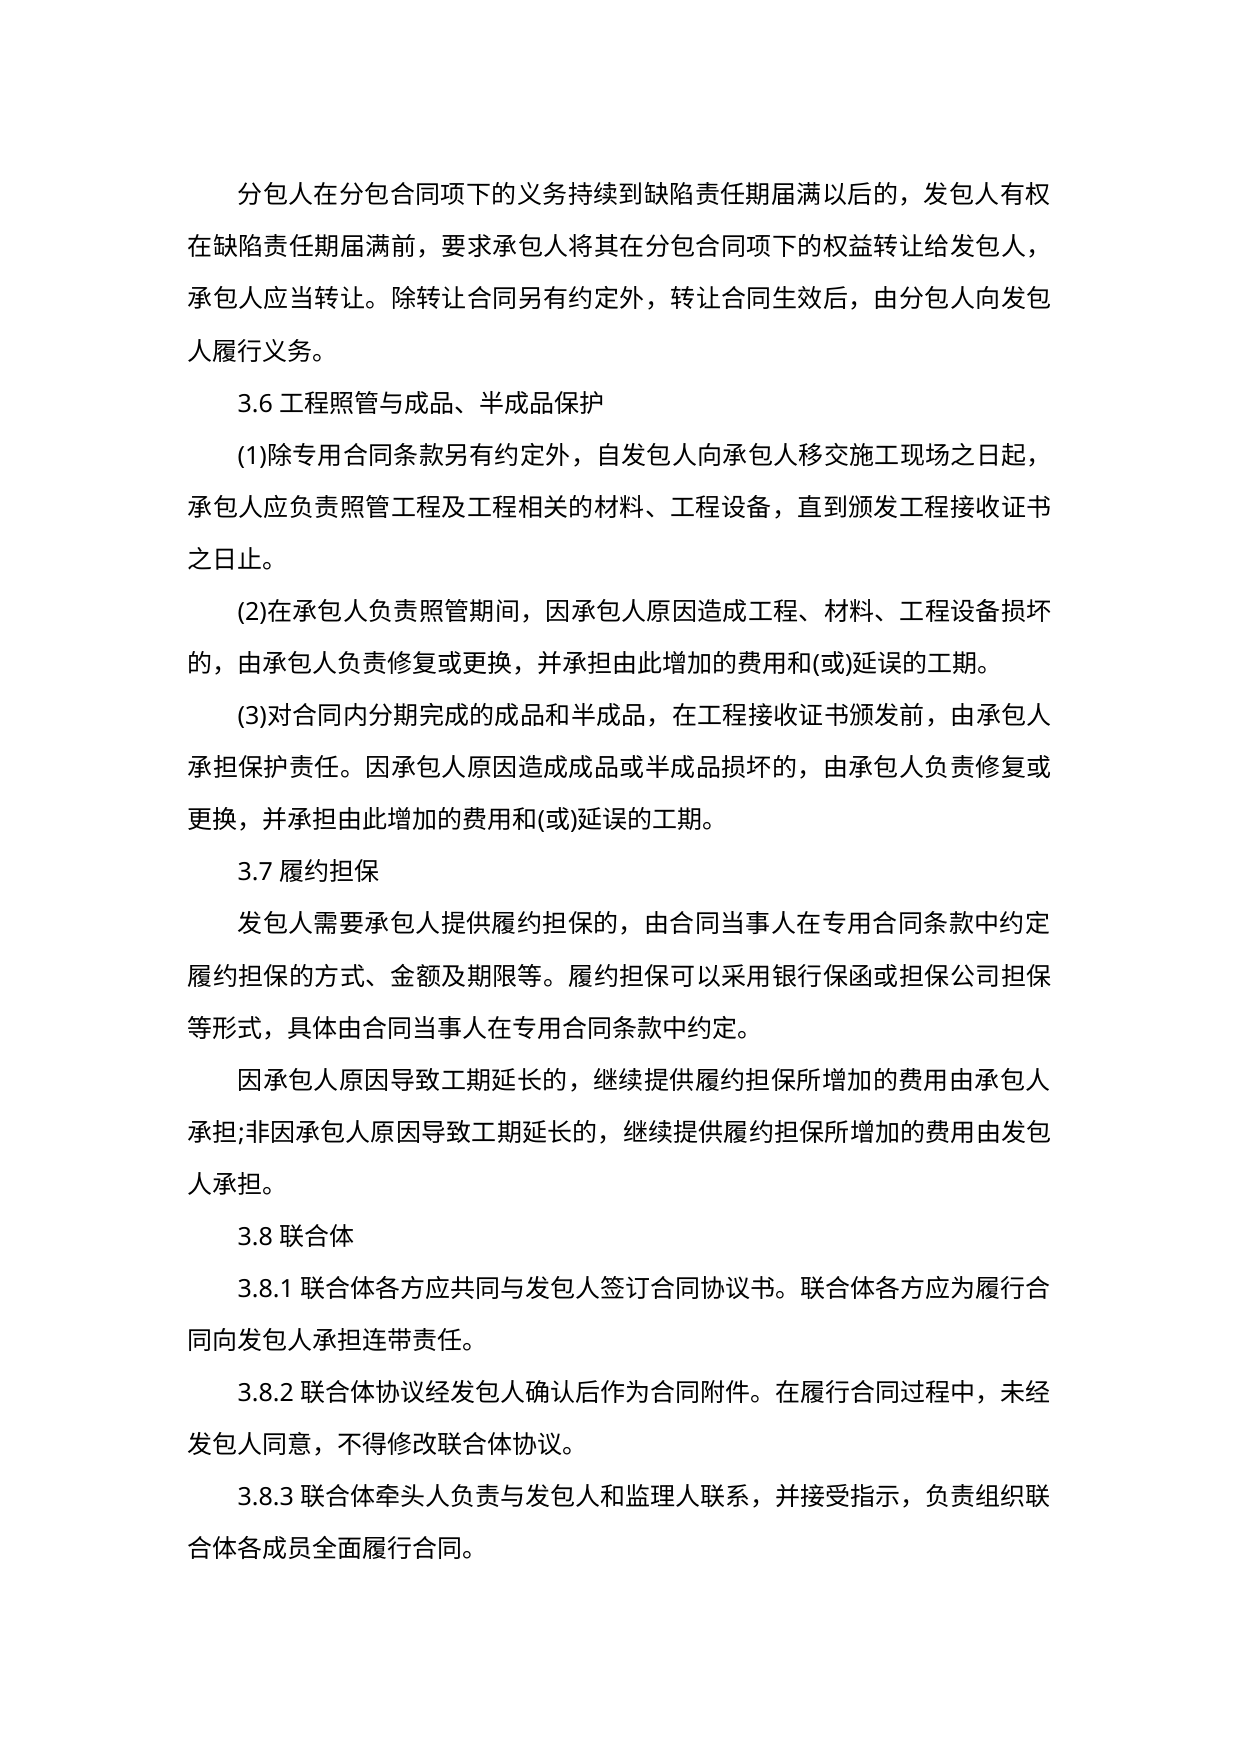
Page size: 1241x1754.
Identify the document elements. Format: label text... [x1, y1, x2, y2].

text (2)在承包人负责照管期间，因承包人原因造成工程、材料、工程设备损坏的，由承包人负责修复或更换，并承担由此增加的费用和(或)延误的工期。 [187, 579, 1053, 683]
text (3)对合同内分期完成的成品和半成品，在工程接收证书颁发前，由承包人承担保护责任。因承包人原因造成成品或半成品损坏的，由承包人负责修复或更换，并承担由此增加的费用和(或)延误的工期。 [187, 683, 1053, 839]
text (1)除专用合同条款另有约定外，自发包人向承包人移交施工现场之日起，承包人应负责照管工程及工程相关的材料、工程设备，直到颁发工程接收证书之日止。 [187, 422, 1053, 579]
text 3.7 履约担保 [187, 839, 1053, 891]
text 3.8.2 联合体协议经发包人确认后作为合同附件。在履行合同过程中，未经发包人同意，不得修改联合体协议。 [187, 1360, 1053, 1464]
text 3.8 联合体 [187, 1204, 1053, 1256]
text 3.6 工程照管与成品、半成品保护 [187, 370, 1053, 422]
text 3.8.1 联合体各方应共同与发包人签订合同协议书。联合体各方应为履行合同向发包人承担连带责任。 [187, 1256, 1053, 1360]
text 3.8.3 联合体牵头人负责与发包人和监理人联系，并接受指示，负责组织联合体各成员全面履行合同。 [187, 1464, 1053, 1568]
text 分包人在分包合同项下的义务持续到缺陷责任期届满以后的，发包人有权在缺陷责任期届满前，要求承包人将其在分包合同项下的权益转让给发包人，承包人应当转让。除转让合同另有约定外，转让合同生效后，由分包人向发包人履行义务。 [187, 162, 1053, 370]
text 发包人需要承包人提供履约担保的，由合同当事人在专用合同条款中约定履约担保的方式、金额及期限等。履约担保可以采用银行保函或担保公司担保等形式，具体由合同当事人在专用合同条款中约定。 [187, 891, 1053, 1047]
text 因承包人原因导致工期延长的，继续提供履约担保所增加的费用由承包人承担;非因承包人原因导致工期延长的，继续提供履约担保所增加的费用由发包人承担。 [187, 1047, 1053, 1204]
